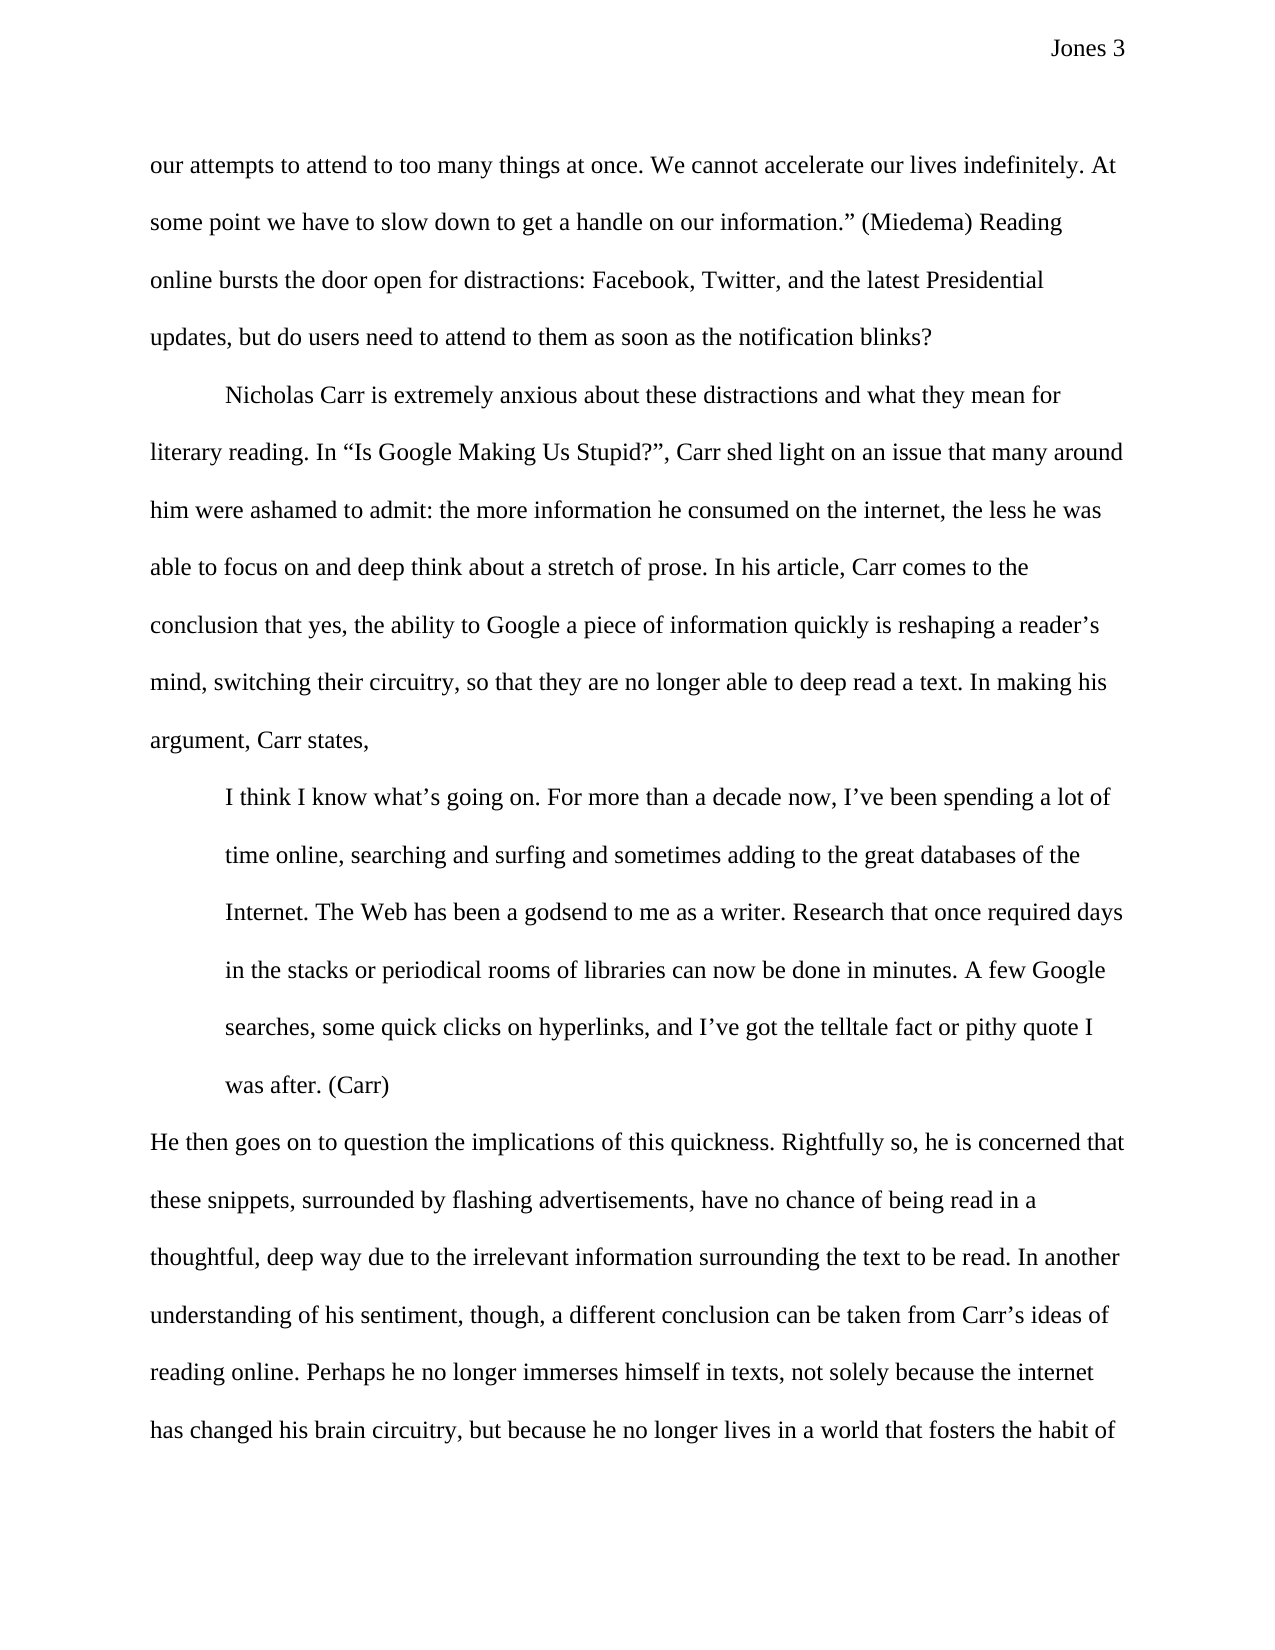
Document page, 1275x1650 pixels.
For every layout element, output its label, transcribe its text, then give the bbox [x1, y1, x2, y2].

text I think I know what’s going on. For more than a decade now, I’ve been spending a lot of time online, searching and surfing and sometimes adding to the great databases of the Internet. The Web has been a godsend to me as a writer. Research that once required days in the stacks or periodical rooms of libraries can now be done in minutes. A few Google searches, some quick clicks on hyperlinks, and I’ve got the telltale fact or pithy quote I was after. (Carr) [225, 782, 1125, 1099]
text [150, 1127, 1125, 1444]
text Nicholas Carr is extremely anxious about these distractions and what they mean for literary reading. In “Is Google Making Us Stupid?”, Carr shed light on an issue that many around him were ashamed to admit: the more information he consumed on the internet, the less he was able to focus on and deep think about a stretch of prose. In his article, Carr comes to the conclusion that yes, the ability to Google a piece of information quickly is reshaping a reader’s mind, switching their circuitry, so that they are no longer able to deep read a text. In making his argument, Carr states, [150, 380, 1125, 754]
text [150, 150, 1125, 351]
